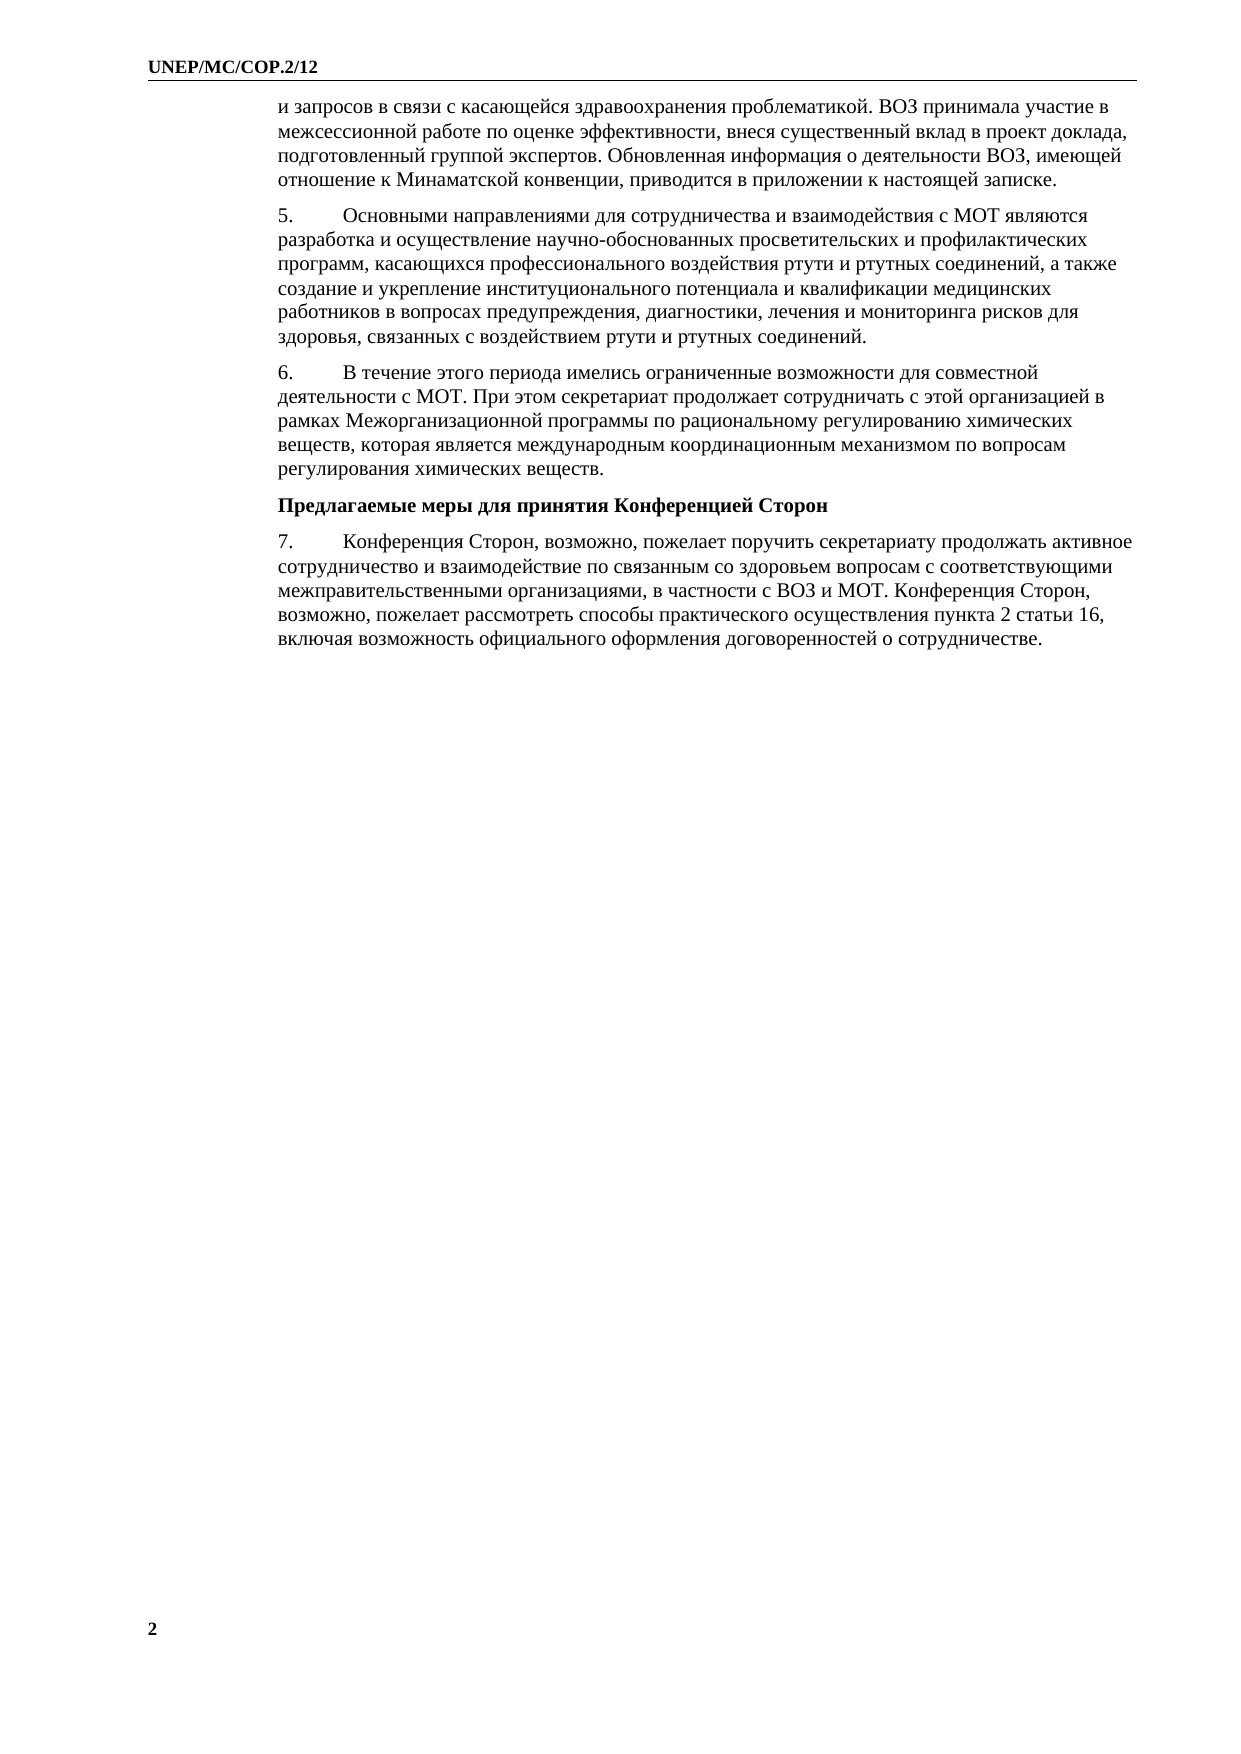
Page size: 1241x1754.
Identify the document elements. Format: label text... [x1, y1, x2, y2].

text 6. В течение этого периода имелись ограниченные возможности для совместной деятельности с МОТ. При этом секретариат продолжает сотрудничать с этой организацией в рамках Межорганизационной программы по рациональному регулированию химических веществ, которая является международным координационным механизмом по вопросам регулирования химических веществ. [278, 360, 1137, 480]
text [278, 94, 1137, 191]
text Предлагаемые меры для принятия Конференцией Сторон [278, 493, 1137, 517]
text 5. Основными направлениями для сотрудничества и взаимодействия с МОТ являются разработка и осуществление научно-обоснованных просветительских и профилактических программ, касающихся профессионального воздействия ртути и ртутных соединений, а также создание и укрепление институционального потенциала и квалификации медицинских работников в вопросах предупреждения, диагностики, лечения и мониторинга рисков для здоровья, связанных с воздействием ртути и ртутных соединений. [278, 203, 1137, 348]
text 7. Конференция Сторон, возможно, пожелает поручить секретариату продолжать активное сотрудничество и взаимодействие по связанным со здоровьем вопросам с соответствующими межправительственными организациями, в частности с ВОЗ и МОТ. Конференция Сторон, возможно, пожелает рассмотреть способы практического осуществления пункта 2 статьи 16, включая возможность официального оформления договоренностей о сотрудничестве. [278, 529, 1137, 650]
